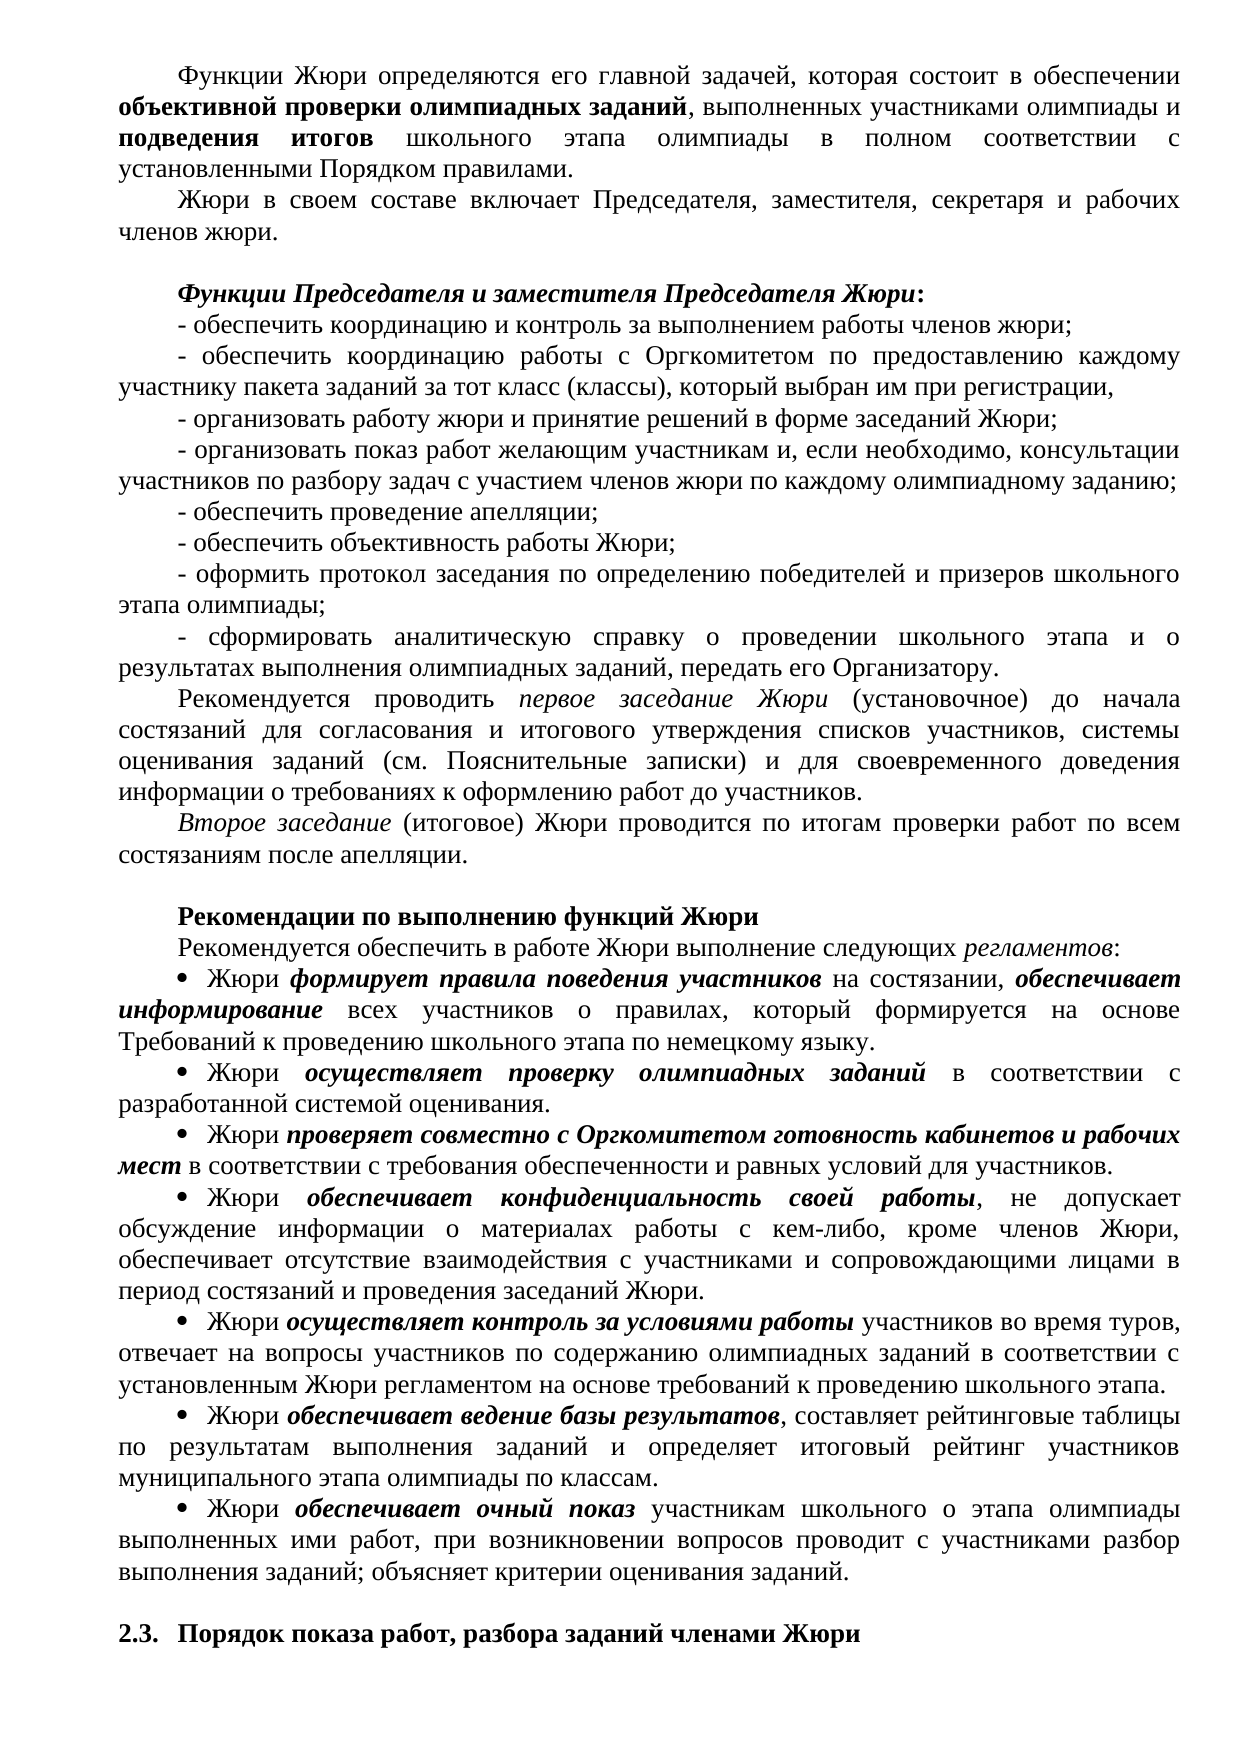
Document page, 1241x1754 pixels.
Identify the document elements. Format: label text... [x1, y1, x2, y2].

text - организовать показ работ желающим участникам и, если необходимо, консультации участников по разбору задач с участием членов жюри по каждому олимпиадному заданию; [118, 433, 1181, 495]
list Порядок показа работ, разбора заданий членами Жюри [118, 1617, 1181, 1648]
list Жюри формирует правила поведения участников на состязании, обеспечивает информирование всех участников о правилах, который формируется на основе Требований к проведению школьного этапа по немецкому языку. [118, 962, 1181, 1056]
text - организовать работу жюри и принятие решений в форме заседаний Жюри; [118, 402, 1181, 433]
text - обеспечить координацию и контроль за выполнением работы членов жюри; [118, 308, 1181, 339]
text Рекомендуется обеспечить в работе Жюри выполнение следующих регламентов: [118, 931, 1181, 962]
text Жюри в своем составе включает Председателя, заместителя, секретаря и рабочих членов жюри. [118, 184, 1181, 246]
text Второе заседание (итоговое) Жюри проводится по итогам проверки работ по всем состязаниям после апелляции. [118, 807, 1181, 869]
list Жюри проверяет совместно с Оргкомитетом готовность кабинетов и рабочих мест в соответствии с требования обеспеченности и равных условий для участников. [118, 1118, 1181, 1181]
list Жюри осуществляет проверку олимпиадных заданий в соответствии с разработанной системой оценивания. [118, 1056, 1181, 1118]
text Рекомендации по выполнению функций Жюри [118, 900, 1181, 931]
text Рекомендуется проводить первое заседание Жюри (установочное) до начала состязаний для согласования и итогового утверждения списков участников, системы оценивания заданий (см. Пояснительные записки) и для своевременного доведения информации о требованиях к оформлению работ до участников. [118, 682, 1181, 807]
text - обеспечить проведение апелляции; [118, 495, 1181, 526]
text Функции Жюри определяются его главной задачей, которая состоит в обеспечении объективной проверки олимпиадных заданий, выполненных участниками олимпиады и подведения итогов школьного этапа олимпиады в полном соответствии с установленными Порядком правилами. [118, 59, 1181, 184]
text - обеспечить объективность работы Жюри; [118, 526, 1181, 557]
list Жюри обеспечивает ведение базы результатов, составляет рейтинговые таблицы по результатам выполнения заданий и определяет итоговый рейтинг участников муниципального этапа олимпиады по классам. [118, 1399, 1181, 1492]
text - обеспечить координацию работы с Оргкомитетом по предоставлению каждому участнику пакета заданий за тот класс (классы), который выбран им при регистрации, [118, 339, 1181, 402]
list Жюри обеспечивает очный показ участникам школьного о этапа олимпиады выполненных ими работ, при возникновении вопросов проводит с участниками разбор выполнения заданий; объясняет критерии оценивания заданий. [118, 1492, 1181, 1586]
text Функции Председателя и заместителя Председателя Жюри: [118, 277, 1181, 308]
text - оформить протокол заседания по определению победителей и призеров школьного этапа олимпиады; [118, 557, 1181, 620]
list Жюри осуществляет контроль за условиями работы участников во время туров, отвечает на вопросы участников по содержанию олимпиадных заданий в соответствии с установленным Жюри регламентом на основе требований к проведению школьного этапа. [118, 1305, 1181, 1399]
list Жюри обеспечивает конфиденциальность своей работы, не допускает обсуждение информации о материалах работы с кем-либо, кроме членов Жюри, обеспечивает отсутствие взаимодействия с участниками и сопровождающими лицами в период состязаний и проведения заседаний Жюри. [118, 1181, 1181, 1305]
text - сформировать аналитическую справку о проведении школьного этапа и о результатах выполнения олимпиадных заданий, передать его Организатору. [118, 620, 1181, 682]
